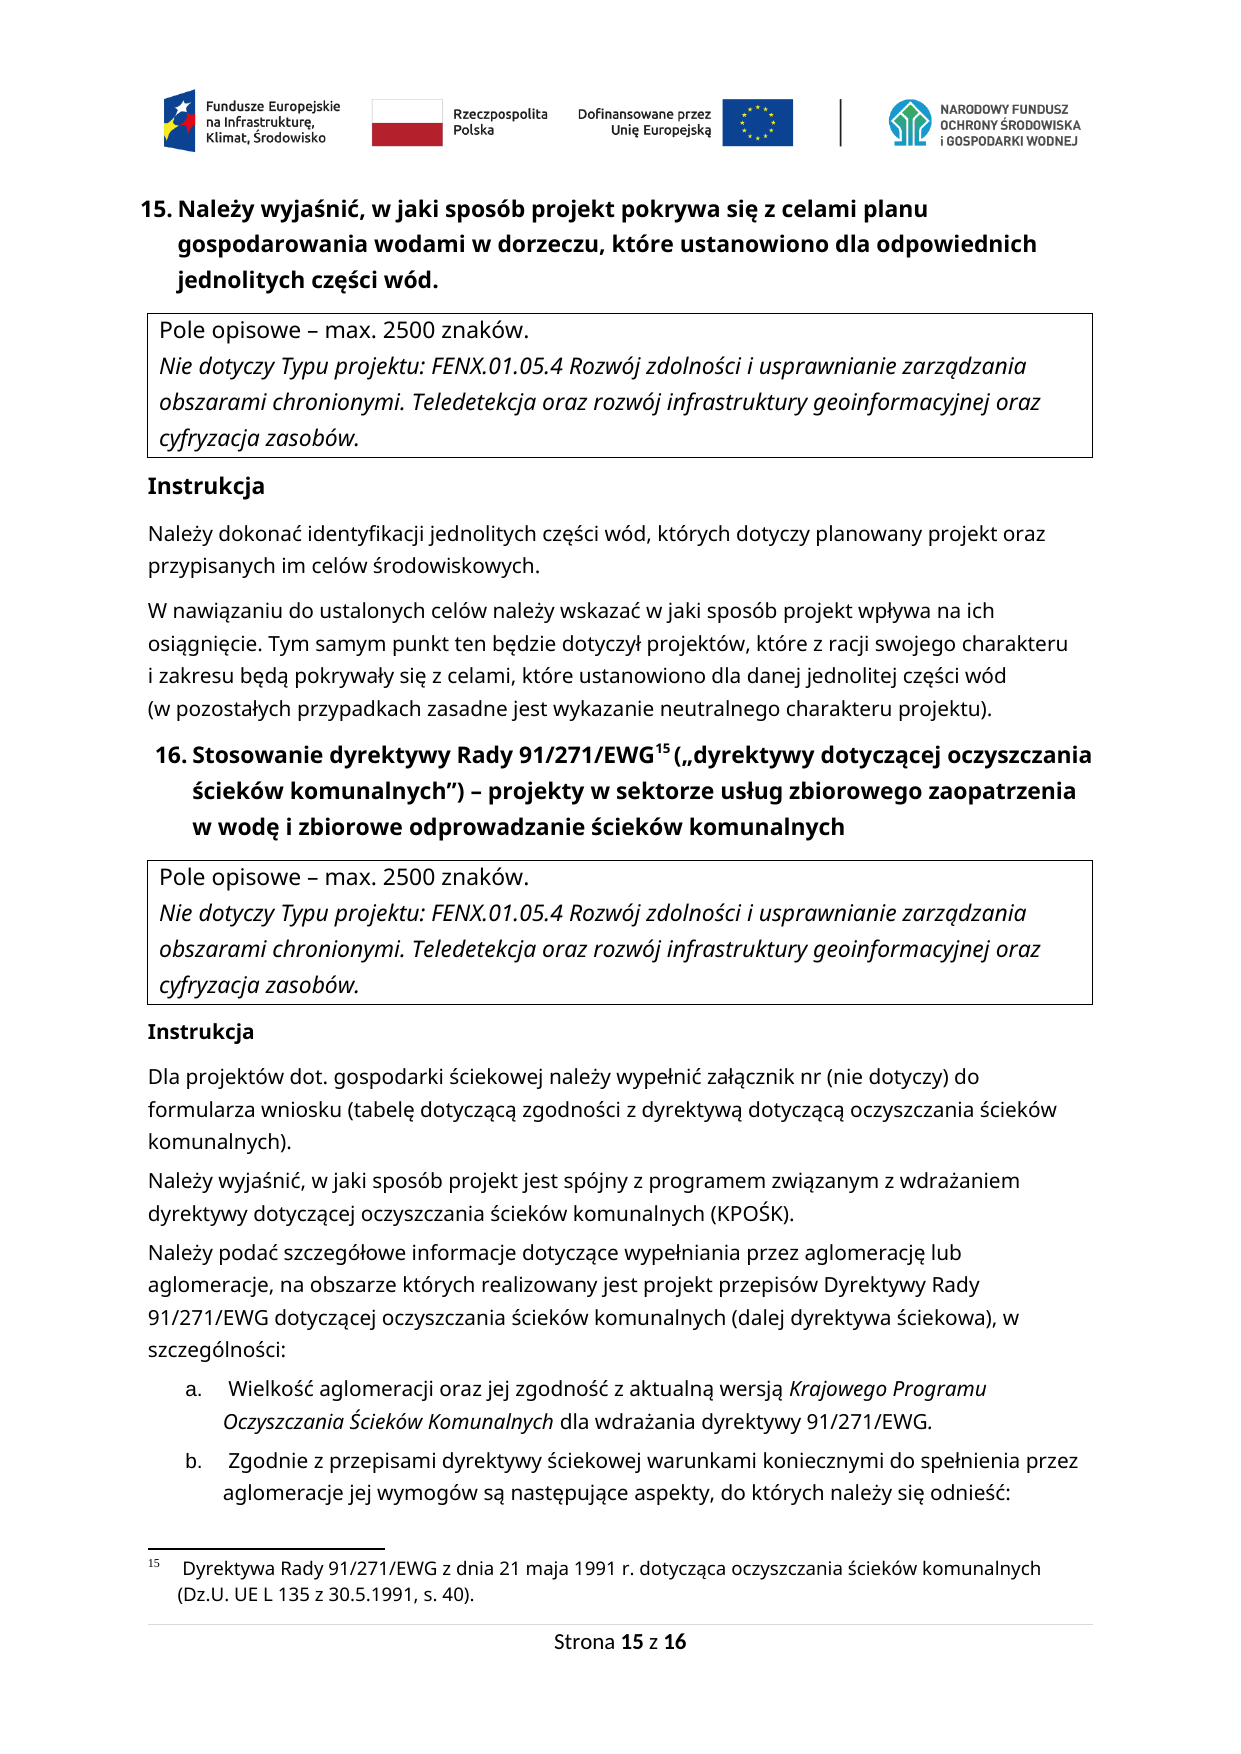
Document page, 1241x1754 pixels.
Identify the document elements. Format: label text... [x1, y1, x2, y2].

picture [147, 73, 1093, 168]
table_header Pole opisowe – max. 2500 znaków. Nie dotyczy Typu projektu: FENX.01.05.4 Rozwój zdolności i usprawnianie zarządzania obszarami chronionymi. Teledetekcja oraz rozwój infrastruktury geoinformacyjnej oraz cyfryzacja zasobów. [148, 861, 1092, 1004]
text Należy wyjaśnić, w jaki sposób projekt jest spójny z programem związanym z wdrażaniem dyrektywy dotyczącej oczyszczania ścieków komunalnych (KPOŚK). [148, 1166, 1093, 1227]
text Należy podać szczegółowe informacje dotyczące wypełniania przez aglomerację lub aglomeracje, na obszarze których realizowany jest projekt przepisów Dyrektywy Rady 91/271/EWG dotyczącej oczyszczania ścieków komunalnych (dalej dyrektywa ściekowa), w szczególności: [148, 1238, 1093, 1364]
text W nawiązaniu do ustalonych celów należy wskazać w jaki sposób projekt wpływa na ich osiągnięcie. Tym samym punkt ten będzie dotyczył projektów, które z racji swojego charakteru i zakresu będą pokrywały się z celami, które ustanowiono dla danej jednolitej części wód (w pozostałych przypadkach zasadne jest wykazanie neutralnego charakteru projektu). [148, 596, 1093, 723]
text Instrukcja [148, 470, 1093, 502]
list Stosowanie dyrektywy Rady 91/271/EWG („dyrektywy dotyczącej oczyszczania ścieków komunalnych”) – projekty w sektorze usług zbiorowego zaopatrzenia w wodę i zbiorowe odprowadzanie ścieków komunalnych [154, 739, 1093, 842]
text Dla projektów dot. gospodarki ściekowej należy wypełnić załącznik nr (nie dotyczy) do formularza wniosku (tabelę dotyczącą zgodności z dyrektywą dotyczącą oczyszczania ścieków komunalnych). [148, 1062, 1093, 1156]
list Wielkość aglomeracji oraz jej zgodność z aktualną wersją Krajowego Programu Oczyszczania Ścieków Komunalnych dla wdrażania dyrektywy 91/271/EWG. [185, 1374, 1093, 1436]
list Zgodnie z przepisami dyrektywy ściekowej warunkami koniecznymi do spełnienia przez aglomeracje jej wymogów są następujące aspekty, do których należy się odnieść: [185, 1446, 1093, 1507]
text Należy dokonać identyfikacji jednolitych części wód, których dotyczy planowany projekt oraz przypisanych im celów środowiskowych. [148, 519, 1093, 580]
text Instrukcja [148, 1017, 1093, 1046]
list Należy wyjaśnić, w jaki sposób projekt pokrywa się z celami planu gospodarowania wodami w dorzeczu, które ustanowiono dla odpowiednich jednolitych części wód. [140, 192, 1093, 296]
table_header Pole opisowe – max. 2500 znaków. Nie dotyczy Typu projektu: FENX.01.05.4 Rozwój zdolności i usprawnianie zarządzania obszarami chronionymi. Teledetekcja oraz rozwój infrastruktury geoinformacyjnej oraz cyfryzacja zasobów. [148, 314, 1092, 457]
